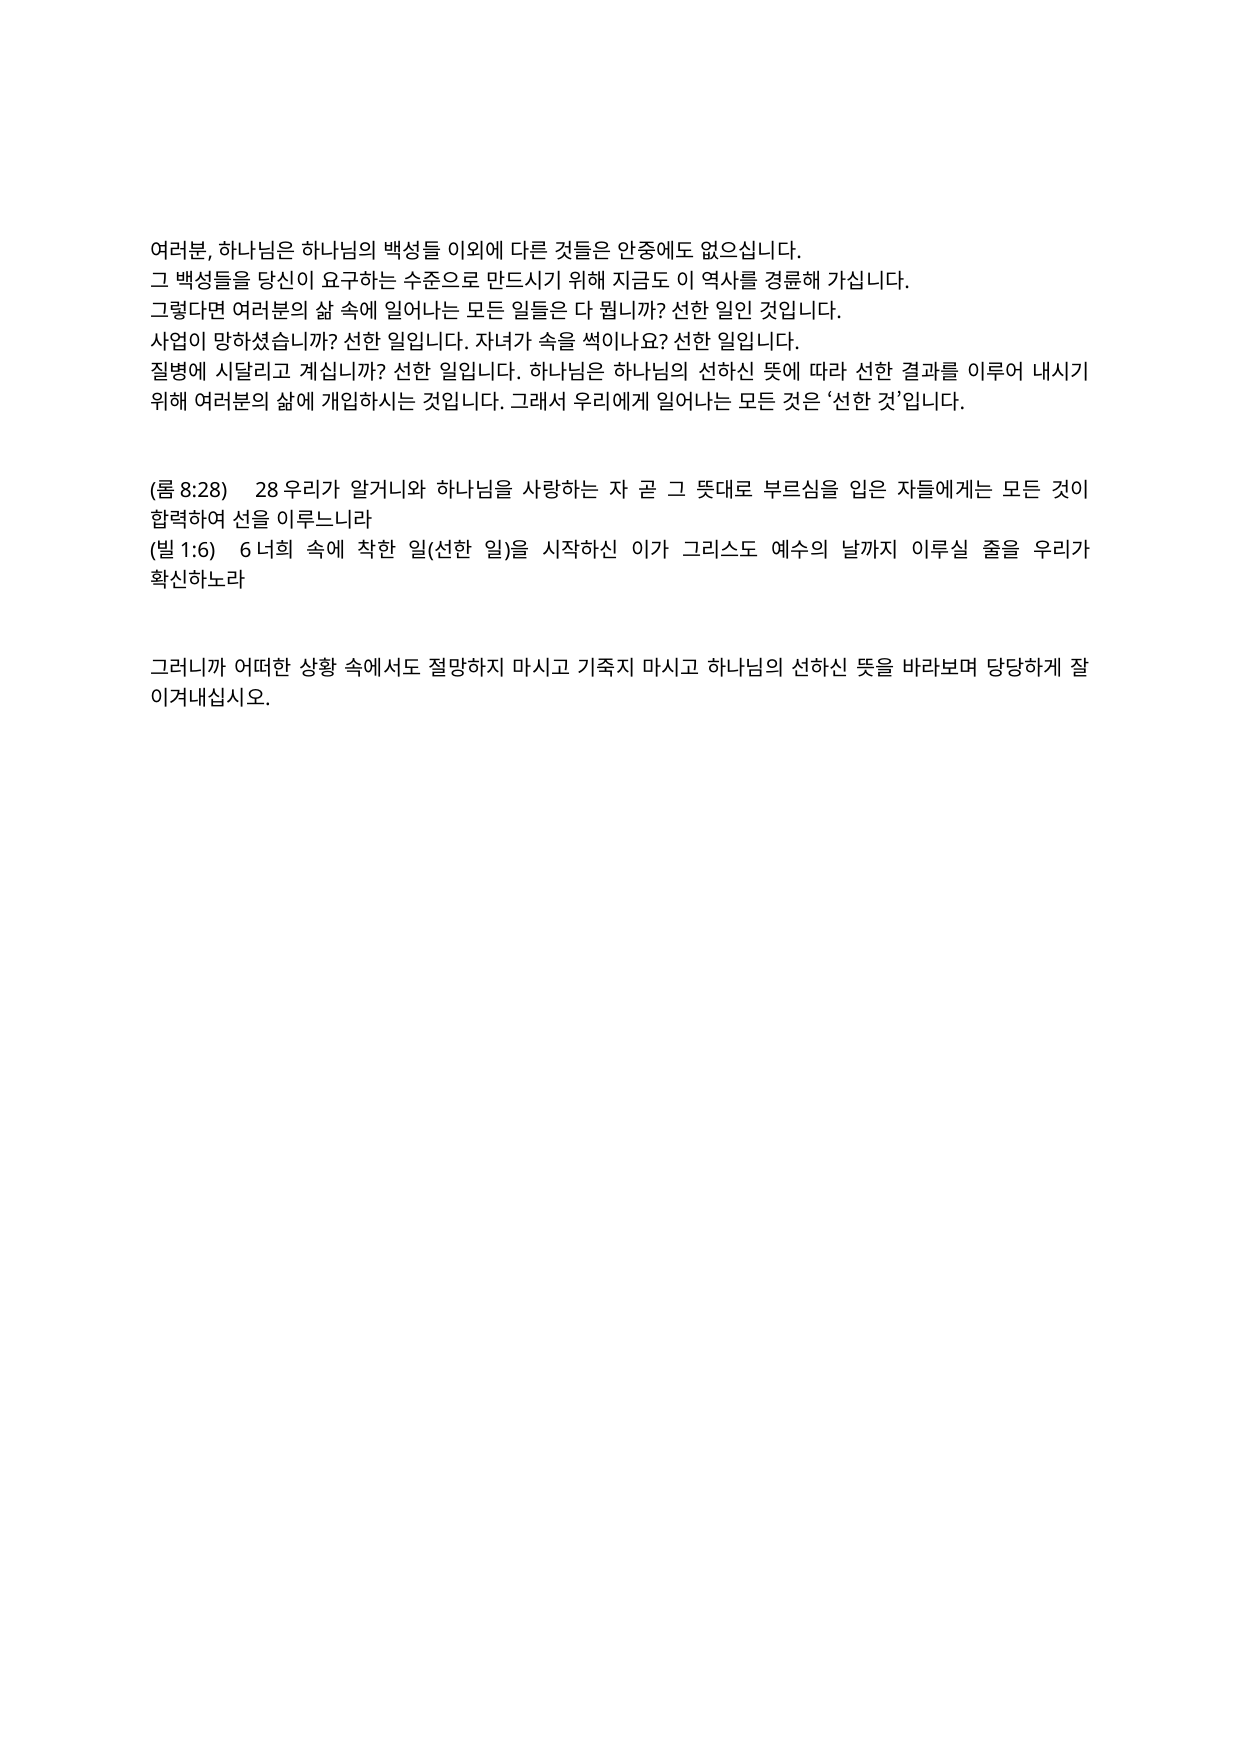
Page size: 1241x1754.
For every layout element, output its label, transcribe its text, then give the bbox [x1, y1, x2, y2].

text 그러니까 어떠한 상황 속에서도 절망하지 마시고 기죽지 마시고 하나님의 선하신 뜻을 바라보며 당당하게 잘 이겨내십시오. [150, 651, 1090, 711]
text 질병에 시달리고 계십니까? 선한 일입니다. 하나님은 하나님의 선하신 뜻에 따라 선한 결과를 이루어 내시기 위해 여러분의 삶에 개입하시는 것입니다. 그래서 우리에게 일어나는 모든 것은 ‘선한 것’입니다. [150, 355, 1090, 416]
text (롬8:28) 28우리가 알거니와 하나님을 사랑하는 자 곧 그 뜻대로 부르심을 입은 자들에게는 모든 것이 합력하여 선을 이루느니라 [150, 473, 1090, 533]
text 사업이 망하셨습니까? 선한 일입니다. 자녀가 속을 썩이나요? 선한 일입니다. [150, 325, 1090, 355]
text 그렇다면 여러분의 삶 속에 일어나는 모든 일들은 다 뭡니까? 선한 일인 것입니다. [150, 295, 1090, 325]
text (빌1:6) 6너희 속에 착한 일(선한 일)을 시작하신 이가 그리스도 예수의 날까지 이루실 줄을 우리가 확신하노라 [150, 533, 1090, 594]
text 여러분, 하나님은 하나님의 백성들 이외에 다른 것들은 안중에도 없으십니다. [150, 234, 1090, 264]
text 그 백성들을 당신이 요구하는 수준으로 만드시기 위해 지금도 이 역사를 경륜해 가십니다. [150, 264, 1090, 295]
